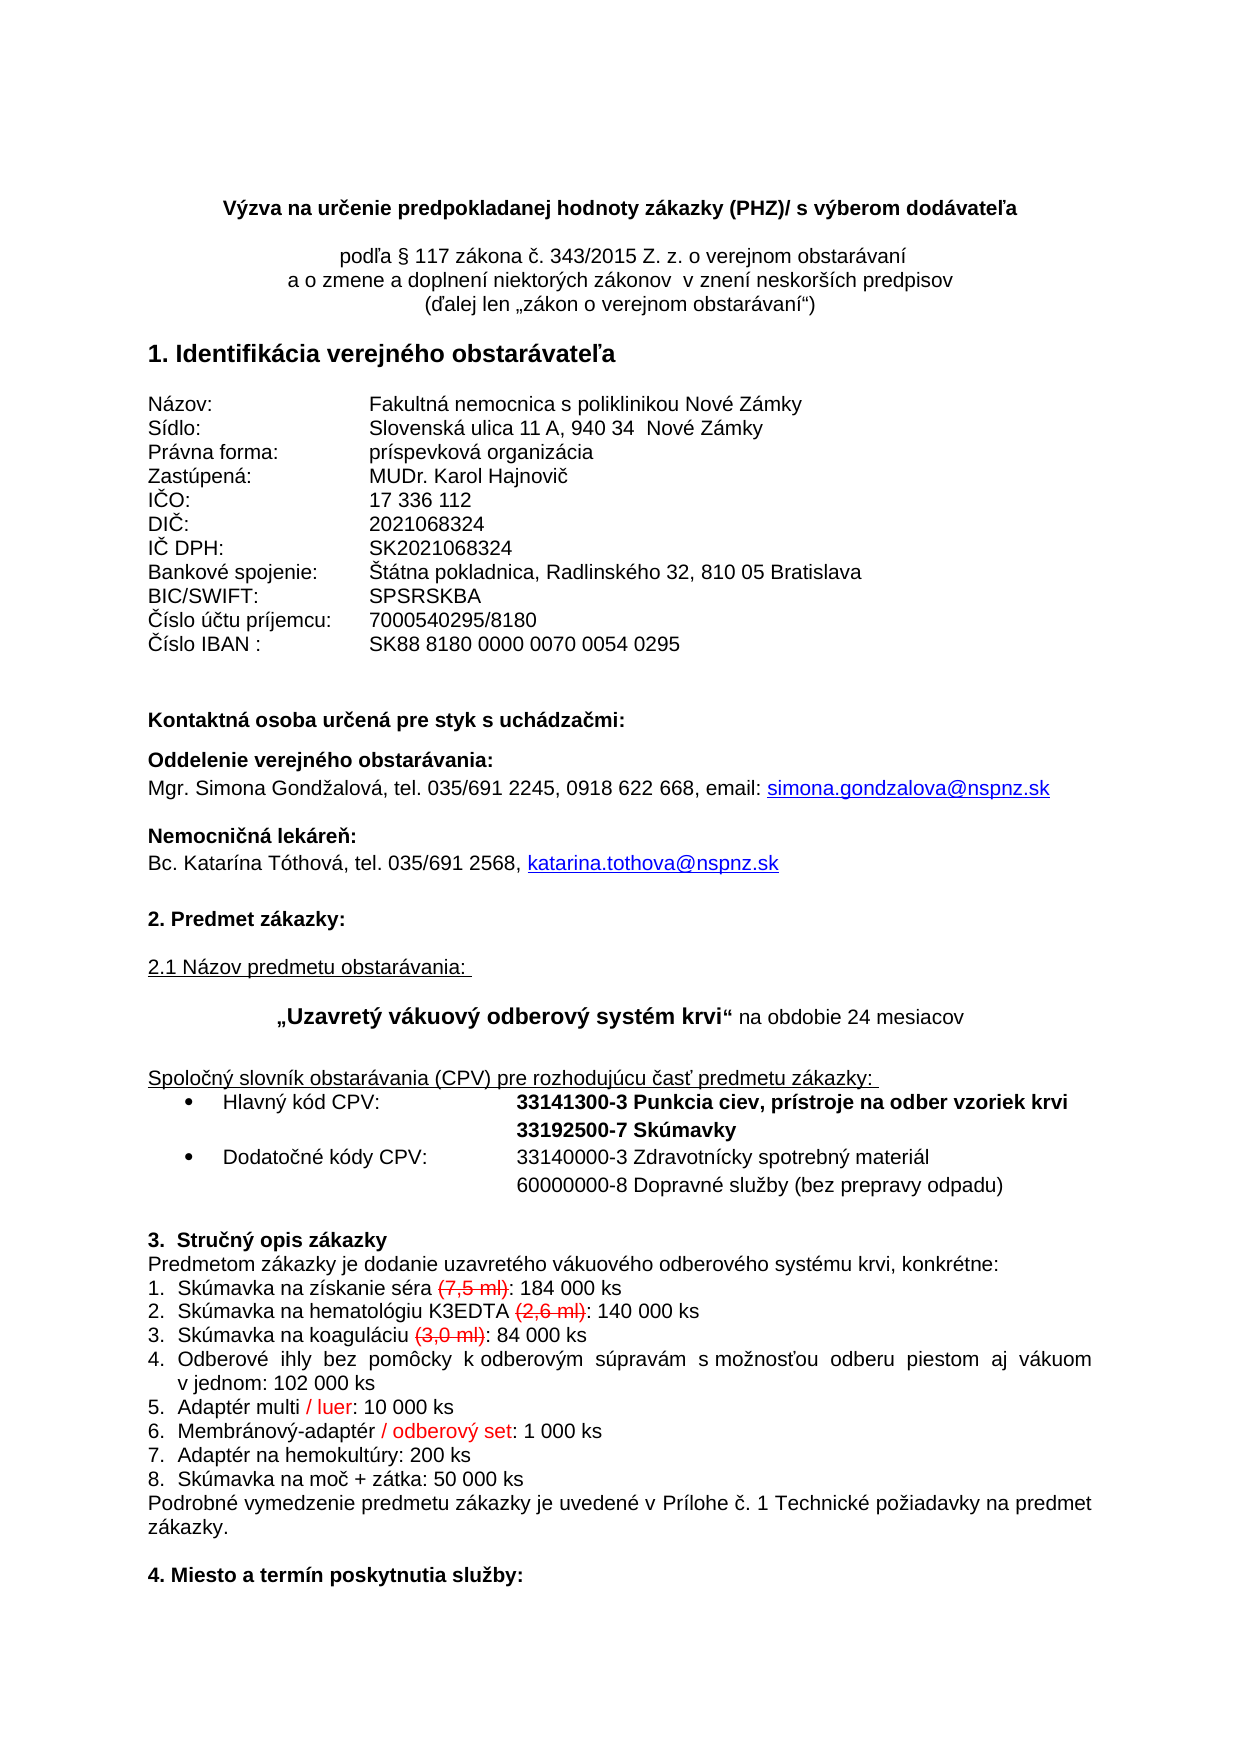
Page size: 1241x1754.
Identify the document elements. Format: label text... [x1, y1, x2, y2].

text 1. Skúmavka na získanie séra (7,5 ml): 184 000 ks [148, 1275, 1093, 1299]
text Oddelenie verejného obstarávania: [148, 748, 1093, 772]
list Dodatočné kódy CPV: 33140000-3 Zdravotnícky spotrebný materiál [185, 1145, 1093, 1169]
text IČ DPH: SK2021068324 [148, 536, 1093, 560]
text Podrobné vymedzenie predmetu zákazky je uvedené v Prílohe č. 1 Technické požiadavky na predmet zákazky. [148, 1491, 1093, 1539]
text Výzva na určenie predpokladanej hodnoty zákazky (PHZ)/ s výberom dodávateľa [148, 196, 1093, 219]
text 3. Stručný opis zákazky [148, 1227, 1093, 1251]
text 5. Adaptér multi / luer: 10 000 ks [148, 1395, 1093, 1419]
text a o zmene a doplnení niektorých zákonov v znení neskorších predpisov [148, 267, 1093, 291]
text 2.1 Názov predmetu obstarávania: [148, 955, 1093, 979]
list Hlavný kód CPV: 33141300-3 Punkcia ciev, prístroje na odber vzoriek krvi [185, 1090, 1093, 1114]
text Sídlo: Slovenská ulica 11 A, 940 34 Nové Zámky [148, 416, 1093, 440]
text (ďalej len „zákon o verejnom obstarávaní“) [148, 291, 1093, 315]
list 2. Predmet zákazky: [148, 907, 1093, 931]
text 33192500-7 Skúmavky [443, 1117, 1093, 1141]
text 3. Skúmavka na koaguláciu (3,0 ml): 84 000 ks [148, 1323, 1093, 1347]
text 4. Odberové ihly bez pomôcky k odberovým súpravám s možnosťou odberu piestom aj vákuom v jednom: 102 000 ks [148, 1347, 1093, 1395]
text Bankové spojenie: Štátna pokladnica, Radlinského 32, 810 05 Bratislava [148, 560, 1093, 584]
text 7. Adaptér na hemokultúry: 200 ks [148, 1443, 1093, 1467]
text IČO: 17 336 112 [148, 488, 1093, 512]
text BIC/SWIFT: SPSRSKBA [148, 584, 1093, 608]
text Právna forma: príspevková organizácia [148, 440, 1093, 464]
text Bc. Katarína Tóthová, tel. 035/691 2568, katarina.tothova@nspnz.sk [148, 851, 1093, 875]
text Zastúpená: MUDr. Karol Hajnovič [148, 464, 1093, 488]
text Spoločný slovník obstarávania (CPV) pre rozhodujúcu časť predmetu zákazky: [148, 1066, 1093, 1090]
text Predmetom zákazky je dodanie uzavretého vákuového odberového systému krvi, konkrétne: [148, 1251, 1093, 1275]
text Nemocničná lekáreň: [148, 823, 1093, 847]
text 1. Identifikácia verejného obstarávateľa [148, 339, 1093, 368]
text Názov: Fakultná nemocnica s poliklinikou Nové Zámky [148, 392, 1093, 416]
text podľa § 117 zákona č. 343/2015 Z. z. o verejnom obstarávaní [148, 243, 1093, 267]
text DIČ: 2021068324 [148, 512, 1093, 536]
text Kontaktná osoba určená pre styk s uchádzačmi: [148, 708, 1093, 732]
text Číslo účtu príjemcu: 7000540295/8180 [148, 608, 1093, 632]
text Mgr. Simona Gondžalová, tel. 035/691 2245, 0918 622 668, email: simona.gondzalova@nspnz.sk [148, 776, 1093, 799]
text 2. Skúmavka na hematológiu K3EDTA (2,6 ml): 140 000 ks [148, 1299, 1093, 1323]
text 60000000-8 Dopravné služby (bez prepravy odpadu) [516, 1172, 1093, 1196]
text 4. Miesto a termín poskytnutia služby: [148, 1563, 1093, 1587]
text „Uzavretý vákuový odberový systém krvi“ na obdobie 24 mesiacov [148, 1003, 1093, 1029]
text Číslo IBAN : SK88 8180 0000 0070 0054 0295 [148, 632, 1093, 656]
text 6. Membránový-adaptér / odberový set: 1 000 ks [148, 1419, 1093, 1443]
text 8. Skúmavka na moč + zátka: 50 000 ks [148, 1467, 1093, 1491]
